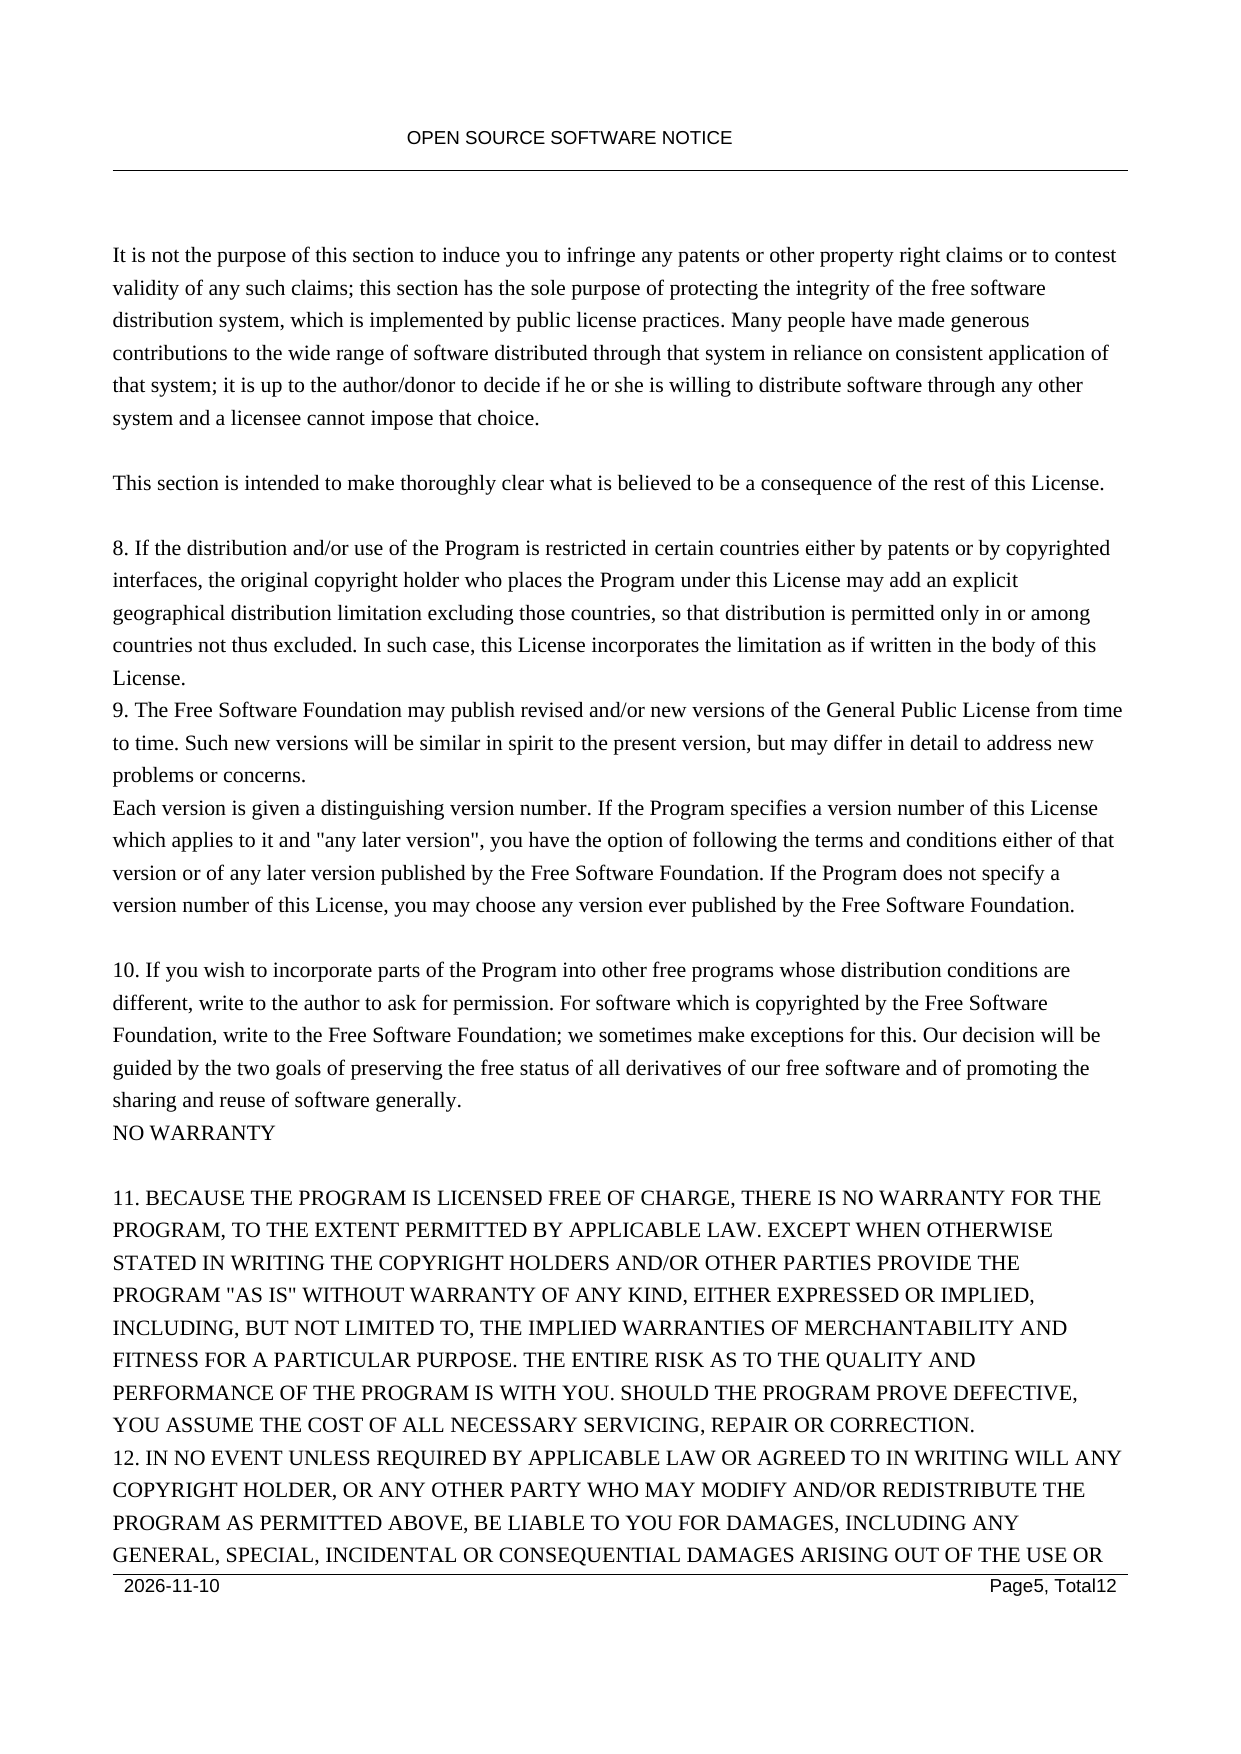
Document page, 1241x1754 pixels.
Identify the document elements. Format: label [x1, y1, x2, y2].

text [112, 206, 1128, 1571]
